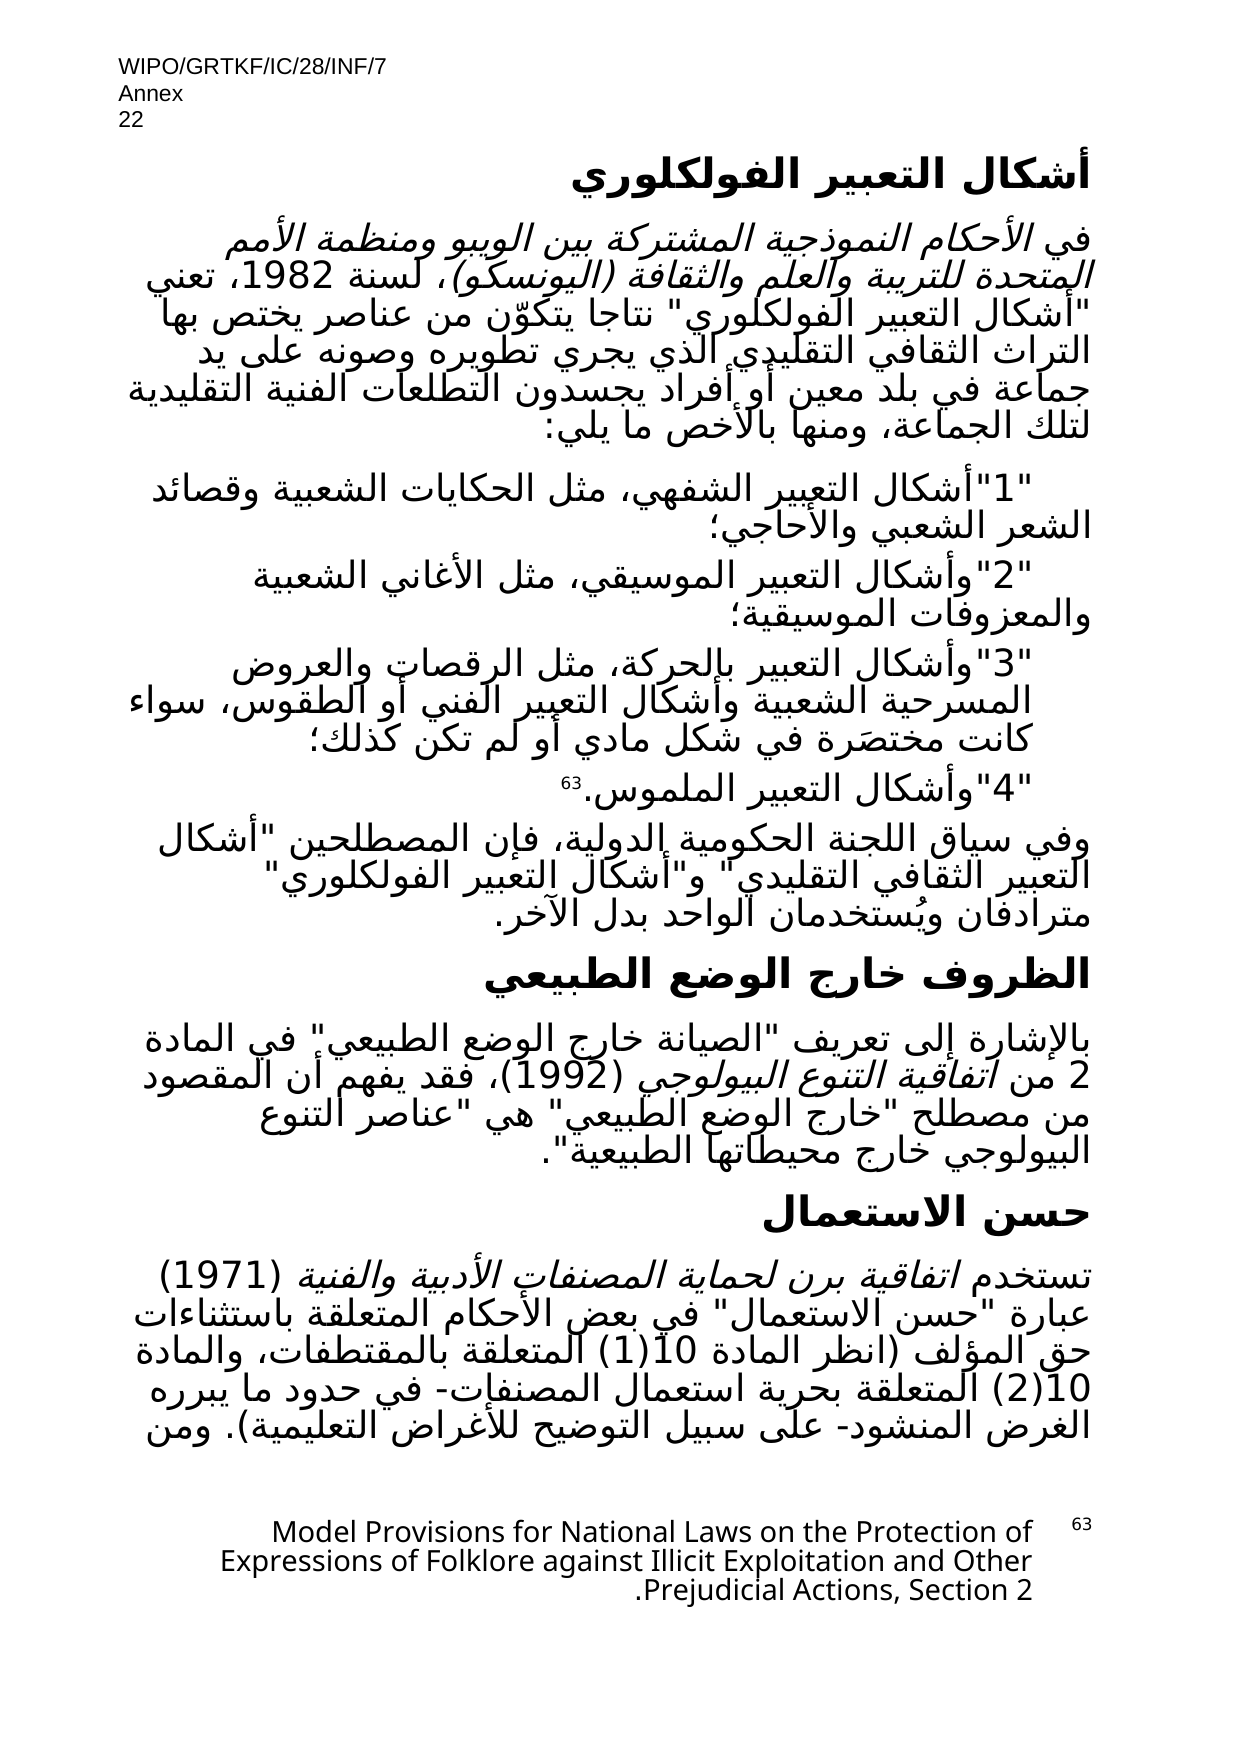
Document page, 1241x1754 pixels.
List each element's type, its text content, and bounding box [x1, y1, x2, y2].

text الظروف خارج الوضع الطبيعي [754, 958, 1027, 996]
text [118, 1258, 1092, 1446]
text "1" أشكال التعبير الشفهي، مثل الحكايات الشعبية وقصائد الشعر الشعبي والأحاجي؛ [118, 471, 1092, 546]
text في الأحكام النموذجية المشتركة بين الويبو ومنظمة الأمم المتحدة للتريبة والعلم والثقافة (اليونسكو)، لسنة 1982، تعني "أشكال التعبير الفولكلوري" نتاجا يتكوّن من عناصر يختص بها التراث الثقافي التقليدي الذي يجري تطويره وصونه على يد جماعة في بلد معين أو أفراد يجسدون التطلعات الفنية التقليدية لتلك الجماعة، ومنها بالأخص ما يلي: [118, 221, 1092, 446]
text أشكال التعبير الفولكلوري [650, 158, 776, 196]
text "2" وأشكال التعبير الموسيقي، مثل الأغاني الشعبية والمعزوفات الموسيقية؛ [118, 558, 1092, 633]
text أشكال التعبير الفولكلوري [118, 158, 663, 196]
text الظروف خارج الوضع الطبيعي [118, 958, 768, 996]
text أشكال التعبير الفولكلوري [732, 158, 921, 196]
text "4" وأشكال التعبير الملموس. [118, 771, 1092, 808]
text وفي سياق اللجنة الحكومية الدولية، فإن المصطلحين "أشكال التعبير الثقافي التقليدي" و"أشكال التعبير الفولكلوري" مترادفان ويُستخدمان الواحد بدل الآخر. [118, 821, 1092, 933]
text "3" وأشكال التعبير بالحركة، مثل الرقصات والعروض المسرحية الشعبية وأشكال التعبير الفني أو الطقوس، سواء كانت مختصَرة في شكل مادي أو لم تكن كذلك؛ [118, 646, 1033, 758]
text حسن الاستعمال [118, 1196, 786, 1233]
text حسن الاستعمال [780, 1196, 1092, 1233]
text بالإشارة إلى تعريف "الصيانة خارج الوضع الطبيعي" في المادة 2 من اتفاقية التنوع البيولوجي (1992)، فقد يفهم أن المقصود من مصطلح "خارج الوضع الطبيعي" هي "عناصر التنوع البيولوجي خارج محيطاتها الطبيعية". [118, 1021, 1092, 1171]
text أشكال التعبير الفولكلوري [830, 158, 1092, 196]
text الظروف خارج الوضع الطبيعي [1010, 958, 1092, 996]
